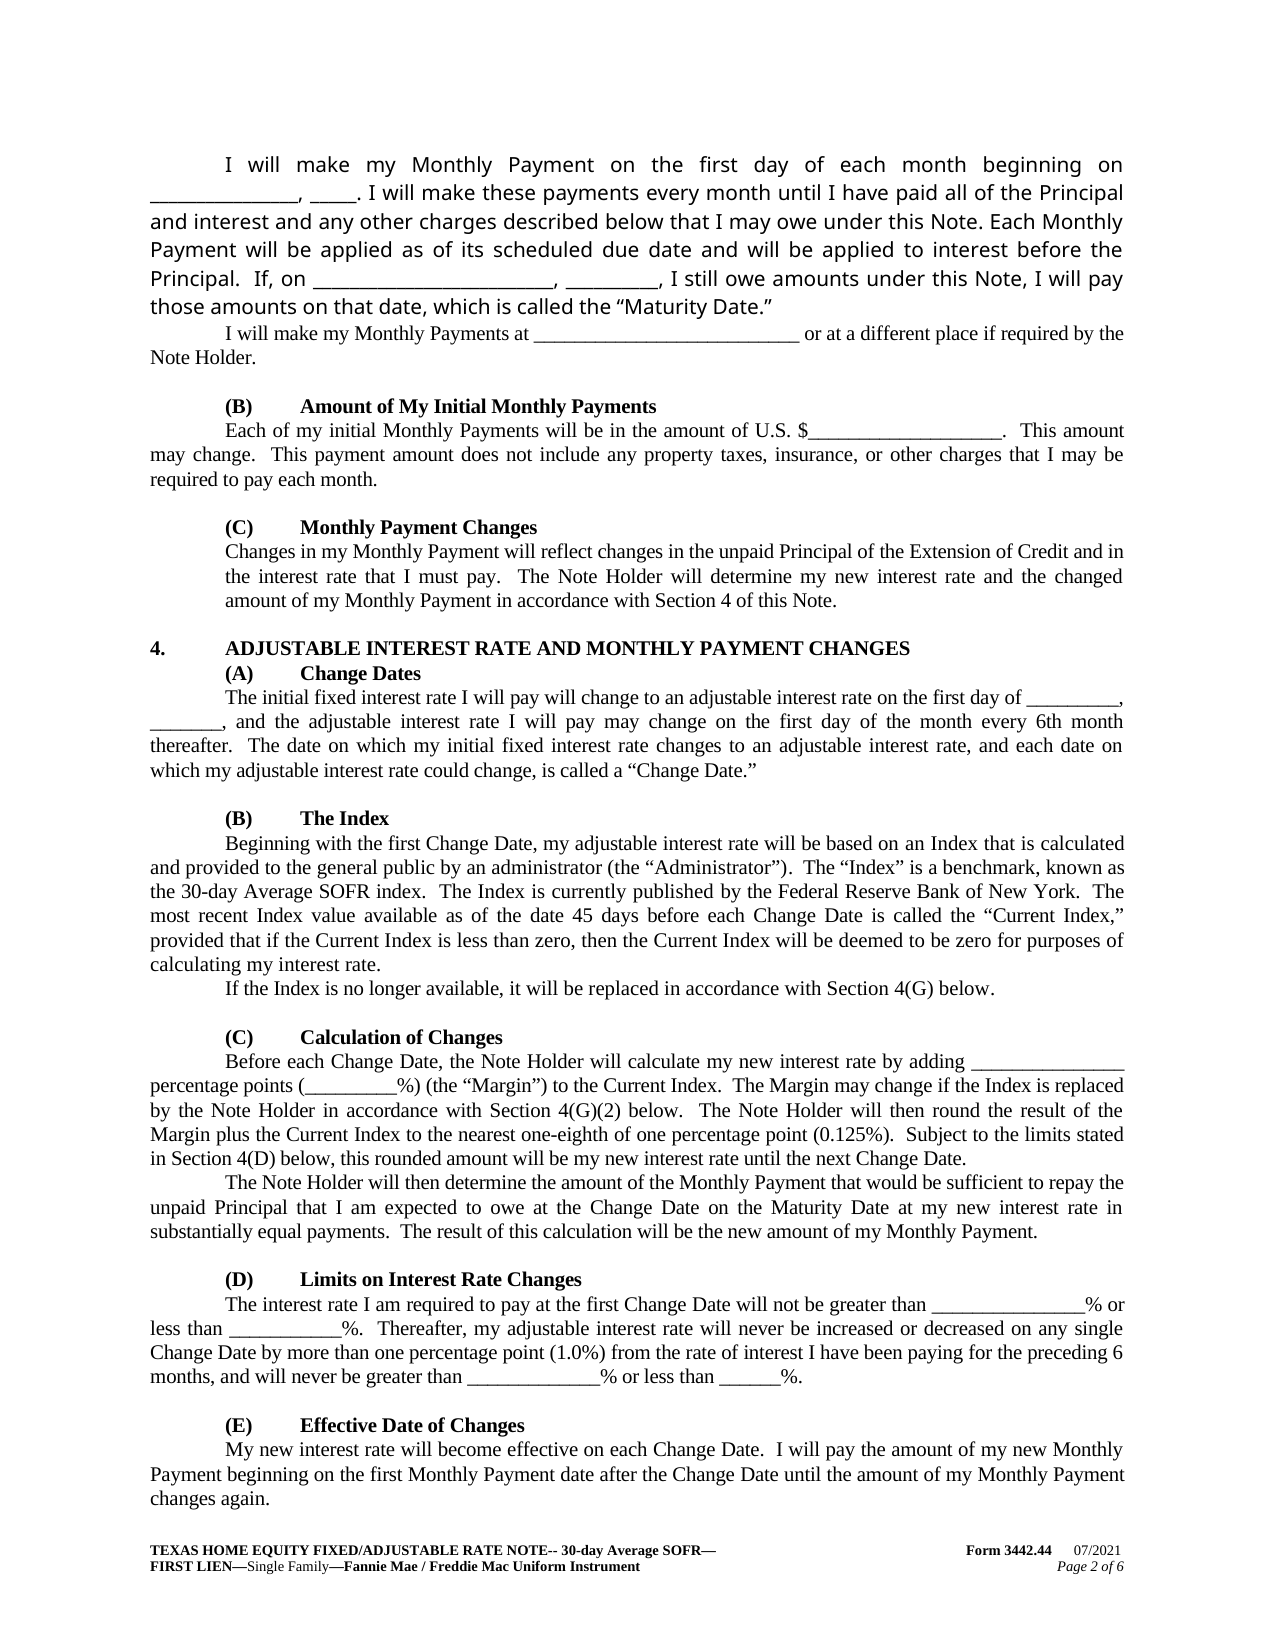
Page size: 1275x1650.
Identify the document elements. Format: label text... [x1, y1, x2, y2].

text (C) Calculation of Changes [150, 1024, 1125, 1049]
text I will make my Monthly Payments at __________________________ or at a different place if required by the Note Holder. [150, 321, 1125, 369]
text If the Index is no longer available, it will be replaced in accordance with Section 4(G) below. [150, 976, 1125, 1000]
text (B) The Index [150, 806, 1125, 830]
text (A) Change Dates [150, 660, 1125, 685]
text (D) Limits on Interest Rate Changes [150, 1267, 1125, 1291]
text I will make my Monthly Payment on the first day of each month beginning on ________________, _____. I will make these payments every month until I have paid all of the Principal and interest and any other charges described below that I may owe under this Note. Each Monthly Payment will be applied as of its scheduled due date and will be applied to interest before the Principal. If, on __________________________, __________, I still owe amounts under this Note, I will pay those amounts on that date, which is called the “Maturity Date.” [150, 150, 1125, 321]
text (E) Effective Date of Changes [150, 1413, 1125, 1437]
text The interest rate I am required to pay at the first Change Date will not be greater than _______________% or less than ___________%. Thereafter, my adjustable interest rate will never be increased or decreased on any single Change Date by more than one percentage point (1.0%) from the rate of interest I have been paying for the preceding 6 months, and will never be greater than _____________% or less than ______%. [150, 1291, 1125, 1388]
text Each of my initial Monthly Payments will be in the amount of U.S. $___________________. This amount may change. This payment amount does not include any property taxes, insurance, or other charges that I may be required to pay each month. [150, 418, 1125, 491]
text (C) Monthly Payment Changes [150, 515, 1125, 539]
text 4. ADJUSTABLE INTEREST RATE AND MONTHLY PAYMENT CHANGES [150, 636, 1125, 660]
text The Note Holder will then determine the amount of the Monthly Payment that would be sufficient to repay the unpaid Principal that I am expected to owe at the Change Date on the Maturity Date at my new interest rate in substantially equal payments. The result of this calculation will be the new amount of my Monthly Payment. [150, 1170, 1125, 1243]
text Before each Change Date, the Note Holder will calculate my new interest rate by adding _______________ percentage points (_________%) (the “Margin”) to the Current Index. The Margin may change if the Index is replaced by the Note Holder in accordance with Section 4(G)(2) below. The Note Holder will then round the result of the Margin plus the Current Index to the nearest one-eighth of one percentage point (0.125%). Subject to the limits stated in Section 4(D) below, this rounded amount will be my new interest rate until the next Change Date. [150, 1049, 1125, 1170]
text (B) Amount of My Initial Monthly Payments [150, 393, 1125, 418]
text The initial fixed interest rate I will pay will change to an adjustable interest rate on the first day of _________, _______, and the adjustable interest rate I will pay may change on the first day of the month every 6th month thereafter. The date on which my initial fixed interest rate changes to an adjustable interest rate, and each date on which my adjustable interest rate could change, is called a “Change Date.” [150, 685, 1125, 782]
text Beginning with the first Change Date, my adjustable interest rate will be based on an Index that is calculated and provided to the general public by an administrator (the “Administrator”). The “Index” is a benchmark, known as the 30-day Average SOFR index. The Index is currently published by the Federal Reserve Bank of New York. The most recent Index value available as of the date 45 days before each Change Date is called the “Current Index,” provided that if the Current Index is less than zero, then the Current Index will be deemed to be zero for purposes of calculating my interest rate. [150, 830, 1125, 976]
text Changes in my Monthly Payment will reflect changes in the unpaid Principal of the Extension of Credit and in the interest rate that I must pay. The Note Holder will determine my new interest rate and the changed amount of my Monthly Payment in accordance with Section 4 of this Note. [150, 539, 1125, 612]
text My new interest rate will become effective on each Change Date. I will pay the amount of my new Monthly Payment beginning on the first Monthly Payment date after the Change Date until the amount of my Monthly Payment changes again. [150, 1437, 1125, 1510]
